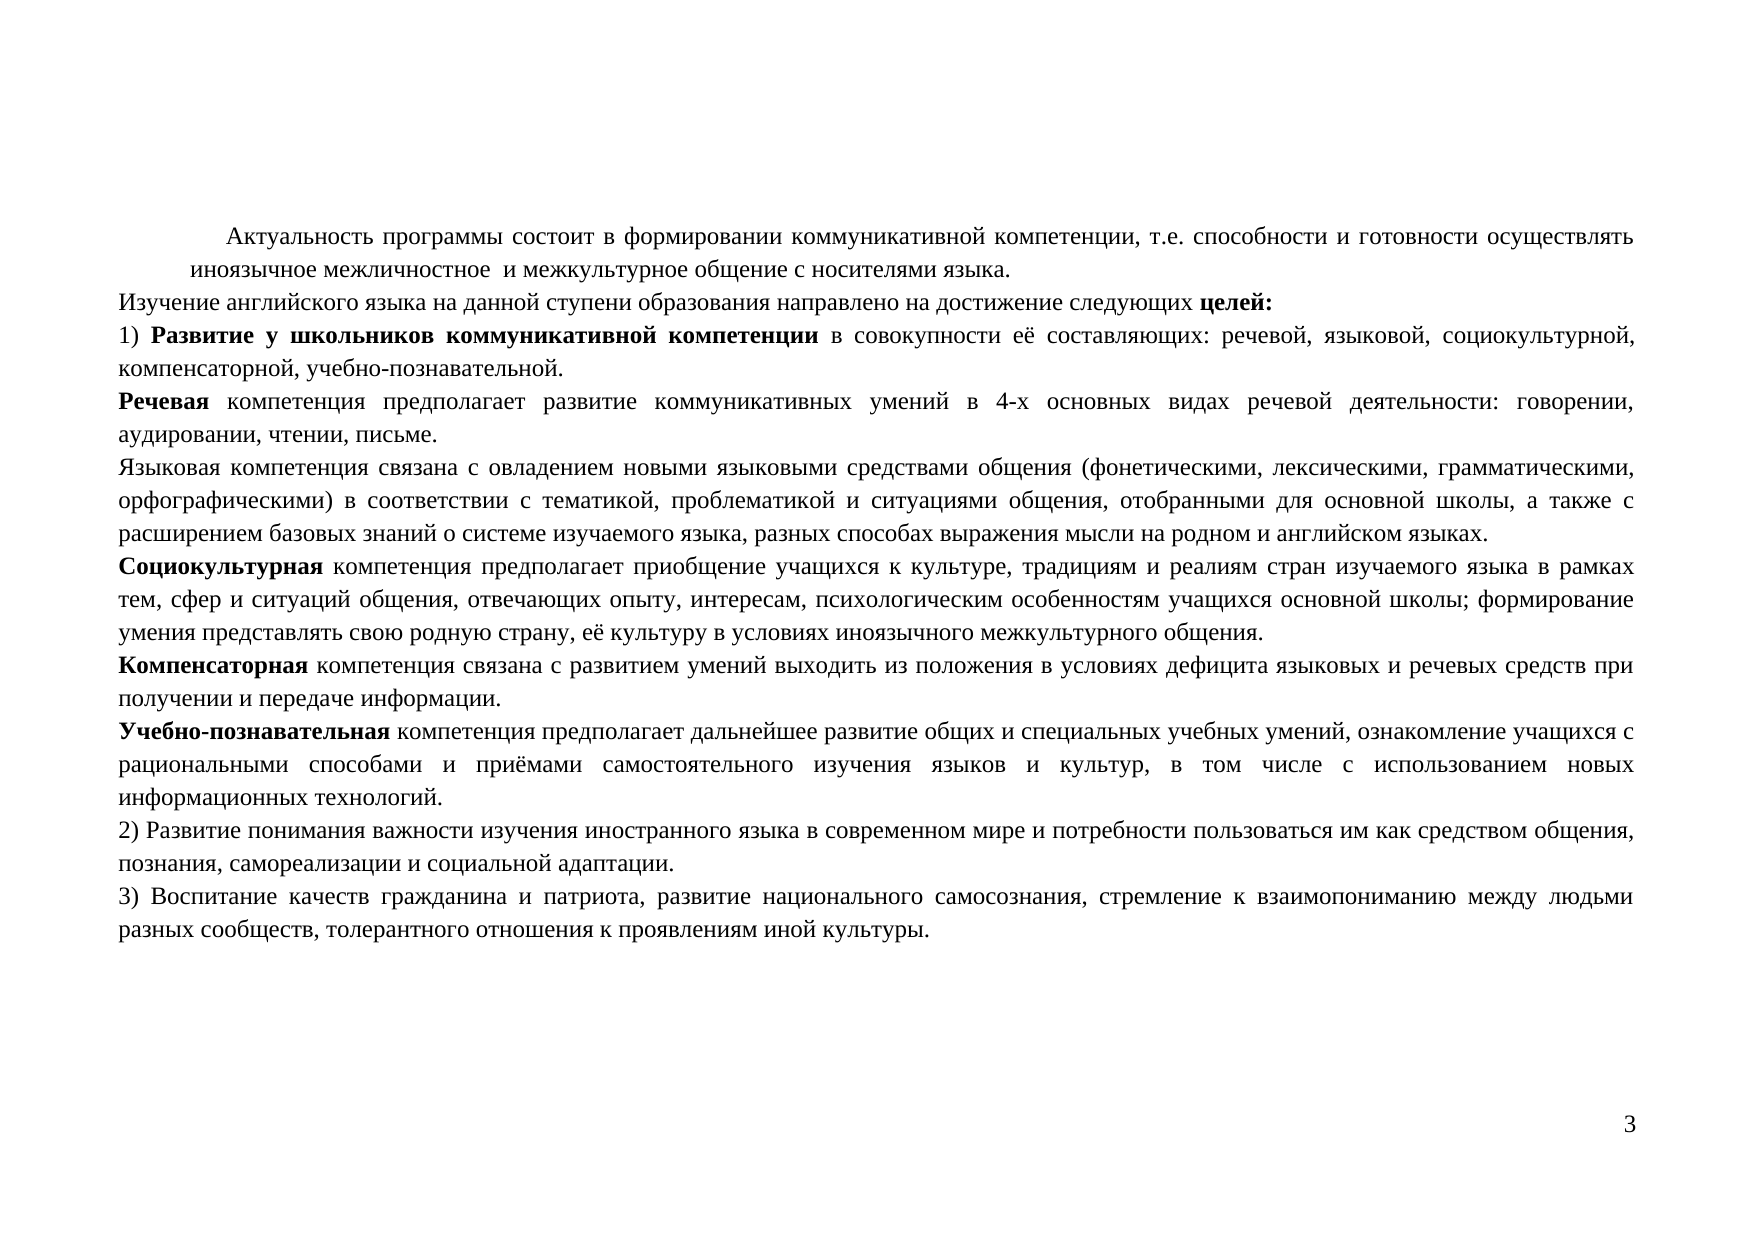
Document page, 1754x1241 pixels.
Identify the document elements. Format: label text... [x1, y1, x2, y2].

text 2) Развитие понимания важности изучения иностранного языка в современном мире и потребности пользоваться им как средством общения, познания, самореализации и социальной адаптации. [118, 815, 1636, 877]
text 1) Развитие у школьников коммуникативной компетенции в совокупности её составляющих: речевой, языковой, социокультурной, компенсаторной, учебно-познавательной. [118, 320, 1636, 382]
text 3) Воспитание качеств гражданина и патриота, развитие национального самосознания, стремление к взаимопониманию между людьми разных сообществ, толерантного отношения к проявлениям иной культуры. [118, 881, 1636, 943]
text Компенсаторная компетенция связана с развитием умений выходить из положения в условиях дефицита языковых и речевых средств при получении и передаче информации. [118, 650, 1636, 712]
text Социокультурная компетенция предполагает приобщение учащихся к культуре, традициям и реалиям стран изучаемого языка в рамках тем, сфер и ситуаций общения, отвечающих опыту, интересам, психологическим особенностям учащихся основной школы; формирование умения представлять свою родную страну, её культуру в условиях иноязычного межкультурного общения. [118, 551, 1636, 646]
text Изучение английского языка на данной ступени образования направлено на достижение следующих целей: [118, 287, 1636, 316]
text Языковая компетенция связана с овладением новыми языковыми средствами общения (фонетическими, лексическими, грамматическими, орфографическими) в соответствии с тематикой, проблематикой и ситуациями общения, отобранными для основной школы, а также с расширением базовых знаний о системе изучаемого языка, разных способах выражения мысли на родном и английском языках. [118, 452, 1636, 547]
text Учебно-познавательная компетенция предполагает дальнейшее развитие общих и специальных учебных умений, ознакомление учащихся с рациональными способами и приёмами самостоятельного изучения языков и культур, в том числе с использованием новых информационных технологий. [118, 716, 1636, 811]
text Речевая компетенция предполагает развитие коммуникативных умений в 4-х основных видах речевой деятельности: говорении, аудировании, чтении, письме. [118, 386, 1636, 448]
text Актуальность программы состоит в формировании коммуникативной компетенции, т.е. способности и готовности осуществлять иноязычное межличностное и межкультурное общение с носителями языка. [190, 221, 1636, 282]
